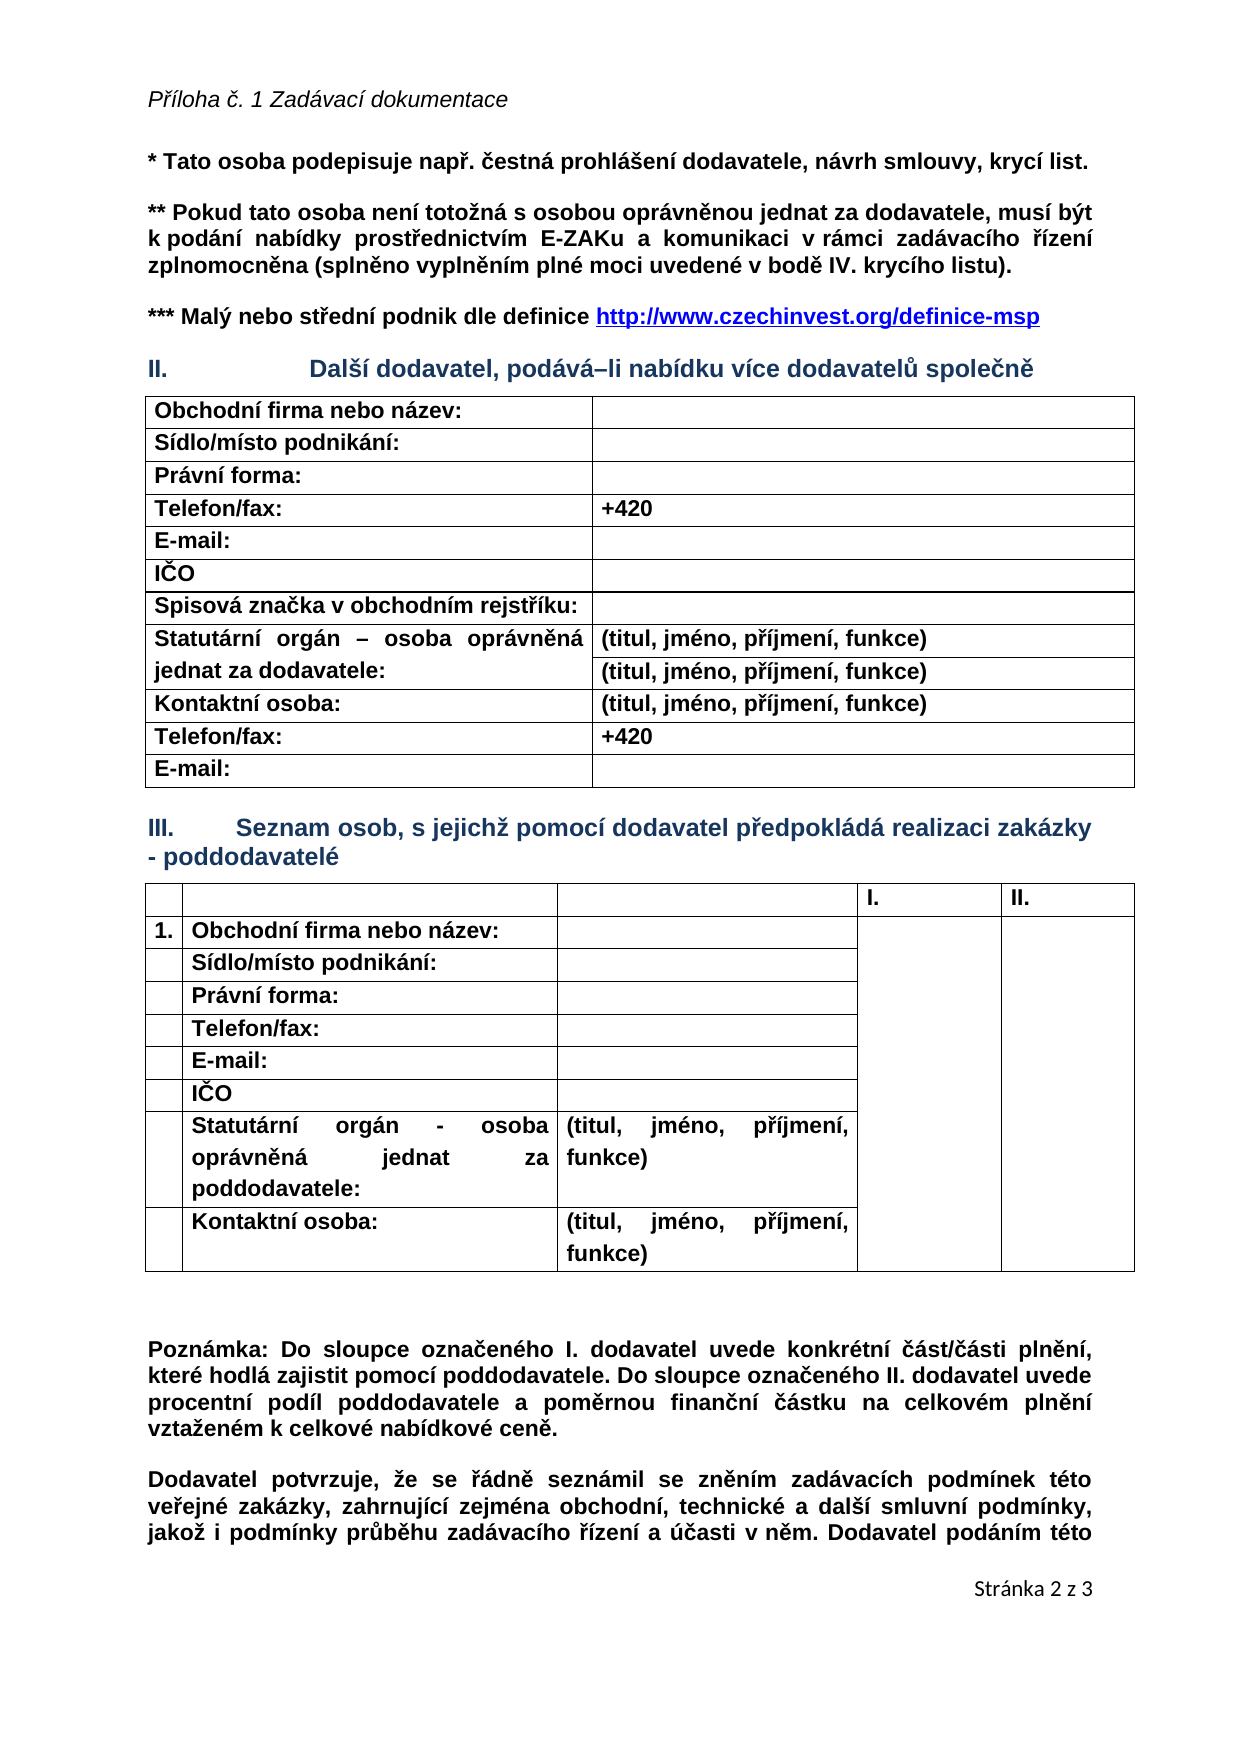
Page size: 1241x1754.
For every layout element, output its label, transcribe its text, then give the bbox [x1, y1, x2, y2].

table_header [183, 884, 557, 916]
table_cell [858, 917, 1001, 1271]
table_cell [593, 429, 1134, 461]
table_cell (titul, jméno, příjmení, funkce) [593, 625, 1134, 657]
table_cell (titul, jméno, příjmení, funkce) [558, 1208, 857, 1271]
table_cell [146, 1015, 182, 1046]
table_cell [146, 1080, 182, 1111]
table_cell [593, 593, 1134, 624]
table_cell [558, 1015, 857, 1046]
table_header II. [1002, 884, 1134, 916]
table_cell Sídlo/místo podnikání: [146, 429, 592, 461]
table_cell [146, 949, 182, 981]
table_cell Právní forma: [183, 982, 557, 1013]
table_cell Spisová značka v obchodním rejstříku: [146, 593, 592, 624]
table_cell E-mail: [146, 755, 592, 787]
table_cell [558, 917, 857, 948]
table_header [593, 397, 1134, 428]
table_cell Kontaktní osoba: [146, 690, 592, 722]
table_cell [558, 949, 857, 981]
table_cell [1002, 917, 1134, 1271]
table_cell [146, 982, 182, 1013]
table_cell Obchodní firma nebo název: [183, 917, 557, 948]
subtitle Další dodavatel, podává–li nabídku více dodavatelů společně [148, 354, 1093, 383]
table_header [558, 884, 857, 916]
table_cell IČO [183, 1080, 557, 1111]
table_cell +420 [593, 495, 1134, 526]
table_cell (titul, jméno, příjmení, funkce) [593, 690, 1134, 722]
subtitle Seznam osob, s jejichž pomocí dodavatel předpokládá realizaci zakázky - poddodavatelé [148, 813, 1093, 871]
table_header Obchodní firma nebo název: [146, 397, 592, 428]
table_cell Právní forma: [146, 462, 592, 493]
table_header I. [858, 884, 1001, 916]
table_cell [146, 1208, 182, 1271]
text *** Malý nebo střední podnik dle definice http://www.czechinvest.org/definice-msp [148, 303, 1093, 329]
table_cell [593, 462, 1134, 493]
table_cell (titul, jméno, příjmení, funkce) [593, 658, 1134, 689]
table_cell [593, 527, 1134, 559]
table_cell Telefon/fax: [146, 495, 592, 526]
table_cell 1. [146, 917, 182, 948]
text ** Pokud tato osoba není totožná s osobou oprávněnou jednat za dodavatele, musí být k podání nabídky prostřednictvím E-ZAKu a komunikaci v rámci zadávacího řízení zplnomocněna (splněno vyplněním plné moci uvedené v bodě IV. krycího listu). [148, 199, 1093, 278]
table_cell Statutární orgán - osoba oprávněná jednat za poddodavatele: [183, 1112, 557, 1207]
table_cell E-mail: [183, 1047, 557, 1079]
table_cell [558, 1080, 857, 1111]
table_cell Telefon/fax: [183, 1015, 557, 1046]
table_cell [558, 1047, 857, 1079]
text * Tato osoba podepisuje např. čestná prohlášení dodavatele, návrh smlouvy, krycí list. [148, 148, 1093, 174]
table_cell (titul, jméno, příjmení, funkce) [558, 1112, 857, 1207]
table_cell +420 [593, 723, 1134, 754]
table_cell [593, 755, 1134, 787]
table_header [146, 884, 182, 916]
table_cell E-mail: [146, 527, 592, 559]
table_cell [146, 1047, 182, 1079]
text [148, 1466, 1093, 1546]
table_cell IČO [146, 560, 592, 591]
text Poznámka: Do sloupce označeného I. dodavatel uvede konkrétní část/části plnění, které hodlá zajistit pomocí poddodavatele. Do sloupce označeného II. dodavatel uvede procentní podíl poddodavatele a poměrnou finanční částku na celkovém plnění vztaženém k celkové nabídkové ceně. [148, 1336, 1093, 1441]
table_cell [146, 1112, 182, 1207]
table_cell Sídlo/místo podnikání: [183, 949, 557, 981]
table_cell [558, 982, 857, 1013]
table_cell [593, 560, 1134, 591]
table_cell Statutární orgán – osoba oprávněná jednat za dodavatele: [146, 625, 592, 689]
table_cell Telefon/fax: [146, 723, 592, 754]
table_cell Kontaktní osoba: [183, 1208, 557, 1271]
